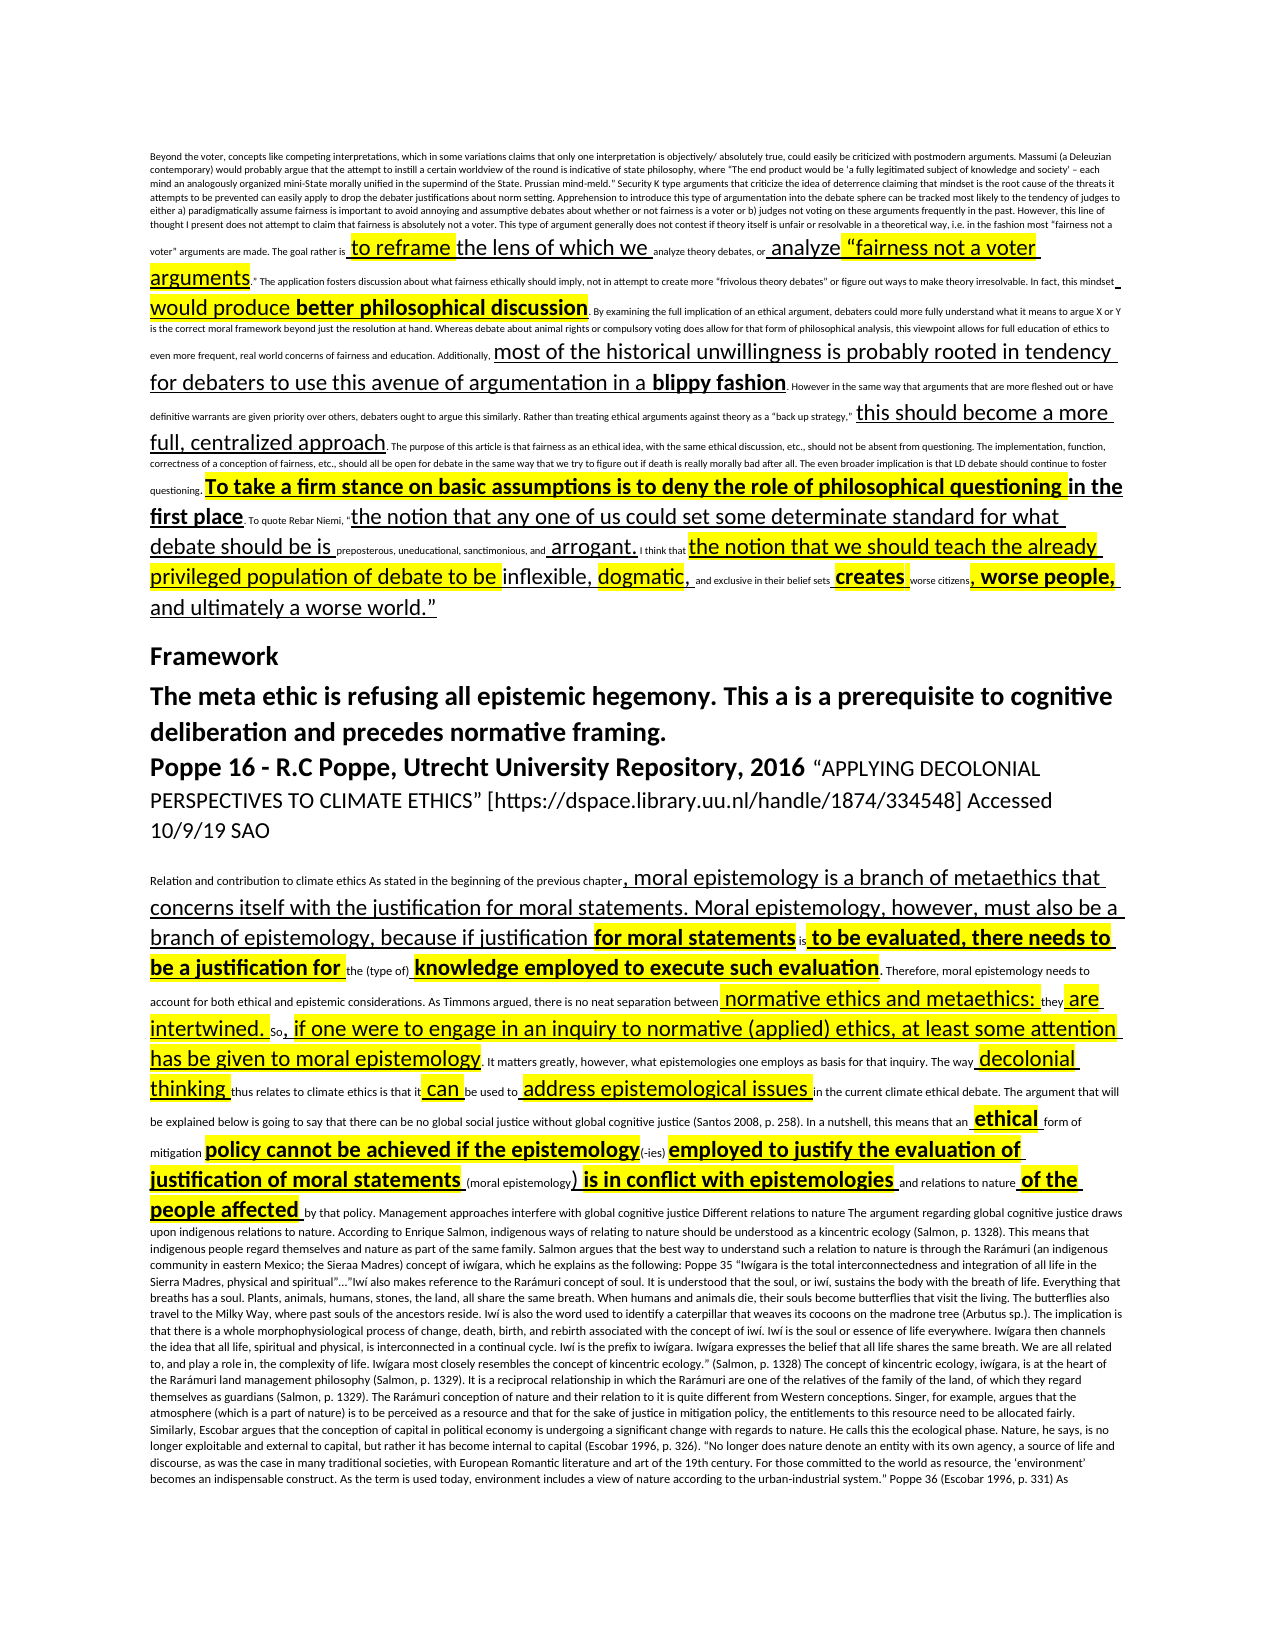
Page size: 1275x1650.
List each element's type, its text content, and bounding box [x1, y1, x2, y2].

text Poppe 16 - R.C Poppe, Utrecht University Repository, 2016 “APPLYING DECOLONIAL PERSPECTIVES TO CLIMATE ETHICS” [https://dspace.library.uu.nl/handle/1874/334548] Accessed 10/9/19 SAO [150, 751, 1125, 844]
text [150, 150, 1125, 621]
subtitle The meta ethic is refusing all epistemic hegemony. This a is a prerequisite to cognitive deliberation and precedes normative framing. [150, 679, 1125, 748]
subtitle Framework [150, 639, 1125, 673]
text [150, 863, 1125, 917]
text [150, 919, 1125, 1487]
